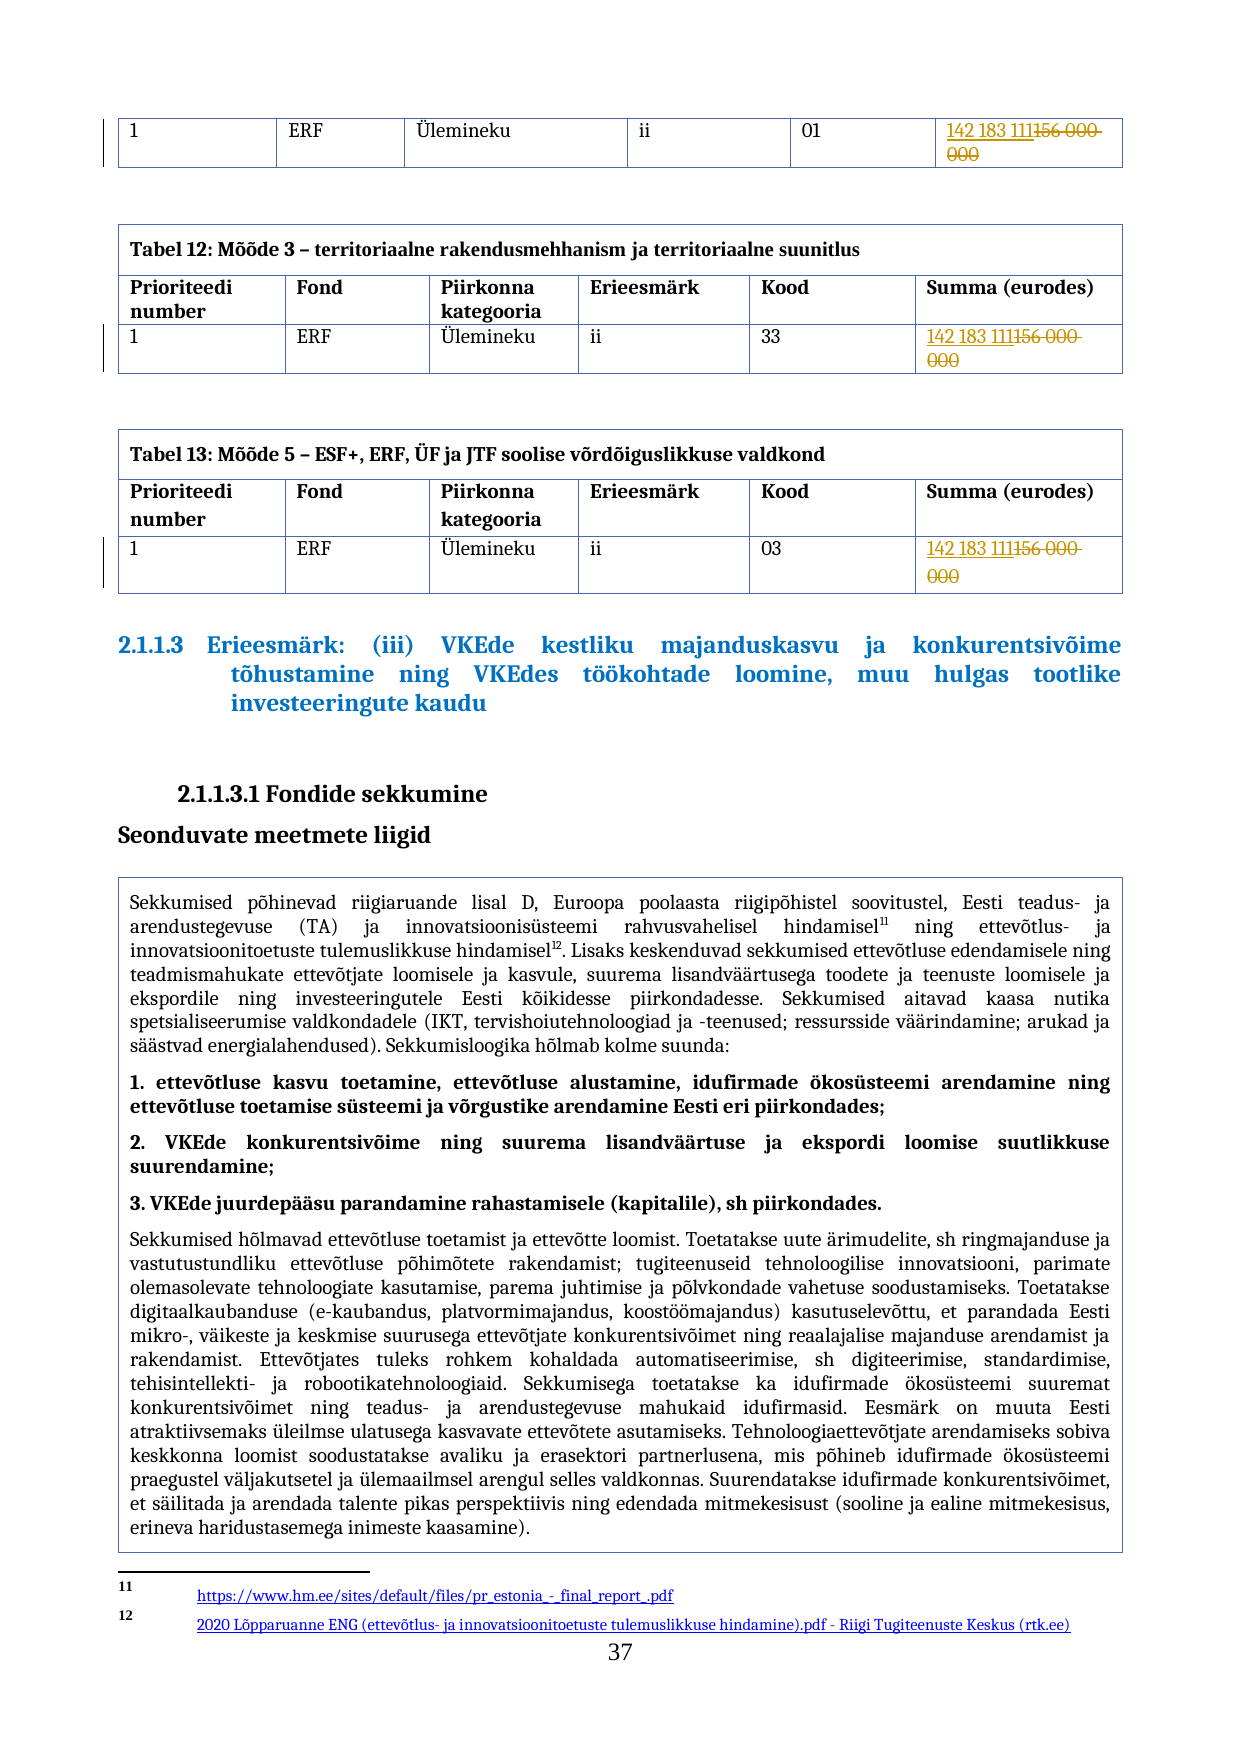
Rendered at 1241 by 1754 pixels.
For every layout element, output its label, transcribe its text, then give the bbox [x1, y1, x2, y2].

table_cell Prioriteedi number [119, 276, 285, 323]
table_cell Erieesmärk [579, 480, 749, 536]
table_cell Kood [750, 276, 915, 323]
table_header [119, 878, 1122, 1552]
table_cell Erieesmärk [579, 276, 749, 323]
table_cell Piirkonna kategooria [430, 276, 578, 323]
table_cell Piirkonna kategooria [430, 480, 578, 536]
table_cell 1 [119, 325, 285, 372]
table_cell ERF [286, 537, 429, 593]
table_cell Summa (eurodes) [916, 276, 1122, 323]
table_cell Ülemineku [430, 537, 578, 593]
table_cell Ülemineku [430, 325, 578, 372]
table_cell Fond [286, 276, 429, 323]
text Seonduvate meetmete liigid [118, 821, 1122, 850]
table_cell 1 [119, 119, 276, 167]
table_cell Fond [286, 480, 429, 536]
table_cell 33 [750, 325, 915, 372]
table_header Tabel 12: Mõõde 3 – territoriaalne rakendusmehhanism ja territoriaalne suunitlus [119, 225, 1122, 274]
table_cell [916, 325, 1122, 372]
table_cell 03 [750, 537, 915, 593]
table_cell [936, 119, 1122, 167]
table_cell Summa (eurodes) [916, 480, 1122, 536]
table_cell Kood [750, 480, 915, 536]
table_cell ERF [286, 325, 429, 372]
table_cell ii [579, 537, 749, 593]
table_cell [916, 537, 1122, 593]
table_header Tabel 13: Mõõde 5 – ESF+, ERF, ÜF ja JTF soolise võrdõiguslikkuse valdkond [119, 430, 1122, 479]
table_cell Prioriteedi number [119, 480, 285, 536]
table_cell ii [579, 325, 749, 372]
table_cell 01 [791, 119, 935, 167]
subtitle 2.1.1.3.1 Fondide sekkumine [177, 780, 1122, 809]
table_cell ii [628, 119, 790, 167]
table_cell 1 [119, 537, 285, 593]
subtitle Erieesmärk: (iii) VKEde kestliku majanduskasvu ja konkurentsivõime tõhustamine ning VKEdes töökohtade loomine, muu hulgas tootlike investeeringute kaudu [118, 631, 1122, 717]
table_cell ERF [277, 119, 404, 167]
table_cell Ülemineku [405, 119, 627, 167]
